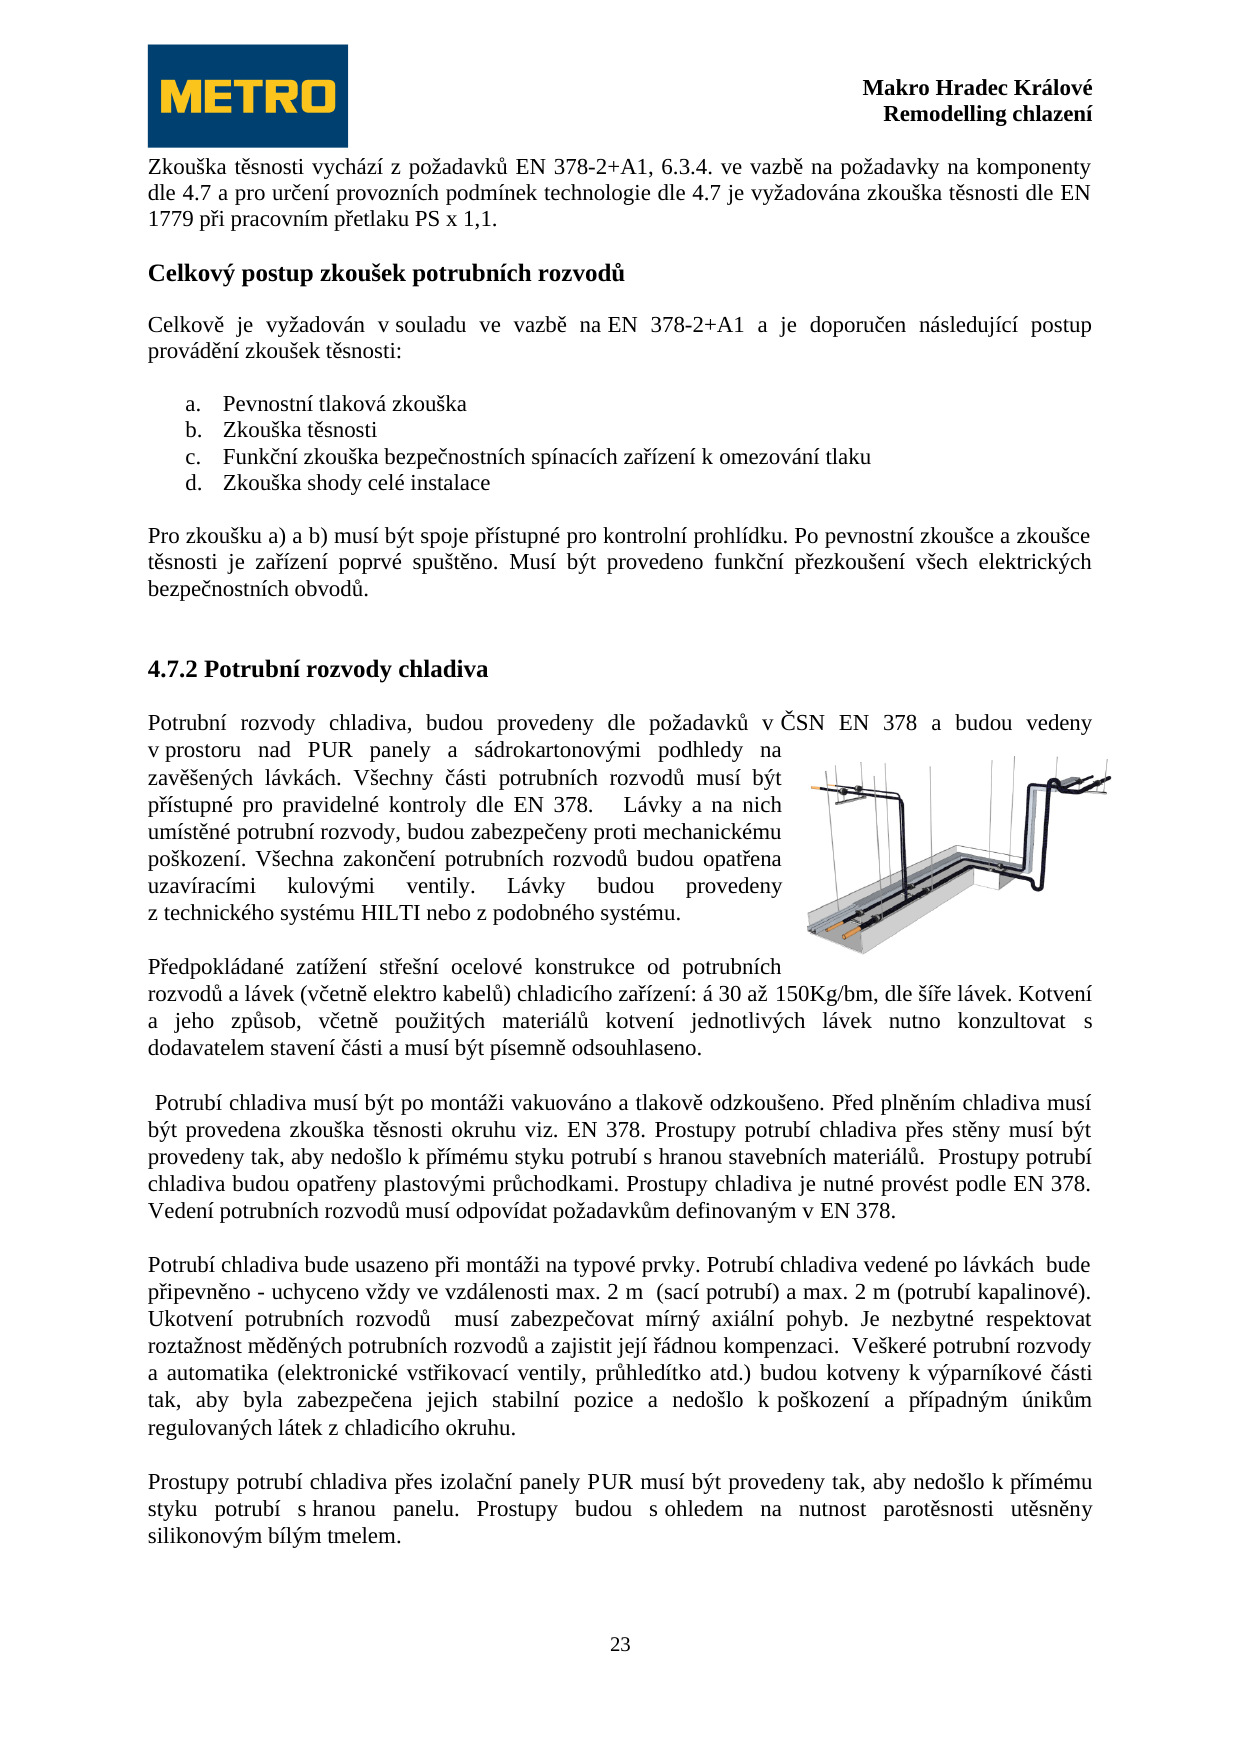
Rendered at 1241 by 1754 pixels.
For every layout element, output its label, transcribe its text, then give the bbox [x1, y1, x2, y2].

list Potrubní rozvody chladiva, budou provedeny dle požadavků v ČSN EN 378 a budou vedeny v prostoru nad PUR panely a sádrokartonovými podhledy na zavěšených lávkách. Všechny části potrubních rozvodů musí být přístupné pro pravidelné kontroly dle EN 378. Lávky a na nich umístěné potrubní rozvody, budou zabezpečeny proti mechanickému poškození. Všechna zakončení potrubních rozvodů budou opatřena uzavíracími kulovými ventily. Lávky budou provedeny z technického systému HILTI nebo z podobného systému. [148, 709, 1093, 925]
list Předpokládané zatížení střešní ocelové konstrukce od potrubních rozvodů a lávek (včetně elektro kabelů) chladicího zařízení: á 30 až 150Kg/bm, dle šíře lávek. Kotvení a jeho způsob, včetně použitých materiálů kotvení jednotlivých lávek nutno konzultovat s dodavatelem stavení části a musí být písemně odsouhlaseno. [148, 952, 1093, 1061]
text 4.7.2 Potrubní rozvody chladiva [148, 654, 1093, 682]
text Celkově je vyžadován v souladu ve vazbě na EN 378-2+A1 a je doporučen následující postup provádění zkoušek těsnosti: [148, 311, 1093, 364]
list Zkouška shody celé instalace [185, 469, 1093, 496]
list Potrubí chladiva musí být po montáži vakuováno a tlakově odzkoušeno. Před plněním chladiva musí být provedena zkouška těsnosti okruhu viz. EN 378. Prostupy potrubí chladiva přes stěny musí být provedeny tak, aby nedošlo k přímému styku potrubí s hranou stavebních materiálů. Prostupy potrubí chladiva budou opatřeny plastovými průchodkami. Prostupy chladiva je nutné provést podle EN 378. Vedení potrubních rozvodů musí odpovídat požadavkům definovaným v EN 378. [148, 1088, 1093, 1223]
text Zkouška těsnosti vychází z požadavků EN 378-2+A1, 6.3.4. ve vazbě na požadavky na komponenty dle 4.7 a pro určení provozních podmínek technologie dle 4.7 je vyžadována zkouška těsnosti dle EN 1779 při pracovním přetlaku PS x 1,1. [148, 153, 1093, 232]
text Celkový postup zkoušek potrubních rozvodů [148, 258, 1093, 287]
list Potrubí chladiva bude usazeno při montáži na typové prvky. Potrubí chladiva vedené po lávkách bude připevněno - uchyceno vždy ve vzdálenosti max. 2 m (sací potrubí) a max. 2 m (potrubí kapalinové). Ukotvení potrubních rozvodů musí zabezpečovat mírný axiální pohyb. Je nezbytné respektovat roztažnost měděných potrubních rozvodů a zajistit její řádnou kompenzaci. Veškeré potrubní rozvody a automatika (elektronické vstřikovací ventily, průhledítko atd.) budou kotveny k výparníkové části tak, aby byla zabezpečena jejich stabilní pozice a nedošlo k poškození a případným únikům regulovaných látek z chladicího okruhu. [148, 1250, 1093, 1440]
text Pro zkoušku a) a b) musí být spoje přístupné pro kontrolní prohlídku. Po pevnostní zkoušce a zkoušce těsnosti je zařízení poprvé spuštěno. Musí být provedeno funkční přezkoušení všech elektrických bezpečnostních obvodů. [148, 522, 1093, 601]
list Funkční zkouška bezpečnostních spínacích zařízení k omezování tlaku [185, 443, 1093, 469]
list Pevnostní tlaková zkouška [185, 390, 1093, 416]
picture [799, 748, 1113, 958]
picture [147, 44, 349, 148]
list Zkouška těsnosti [185, 416, 1093, 443]
list Prostupy potrubí chladiva přes izolační panely PUR musí být provedeny tak, aby nedošlo k přímému styku potrubí s hranou panelu. Prostupy budou s ohledem na nutnost parotěsnosti utěsněny silikonovým bílým tmelem. [148, 1467, 1093, 1548]
